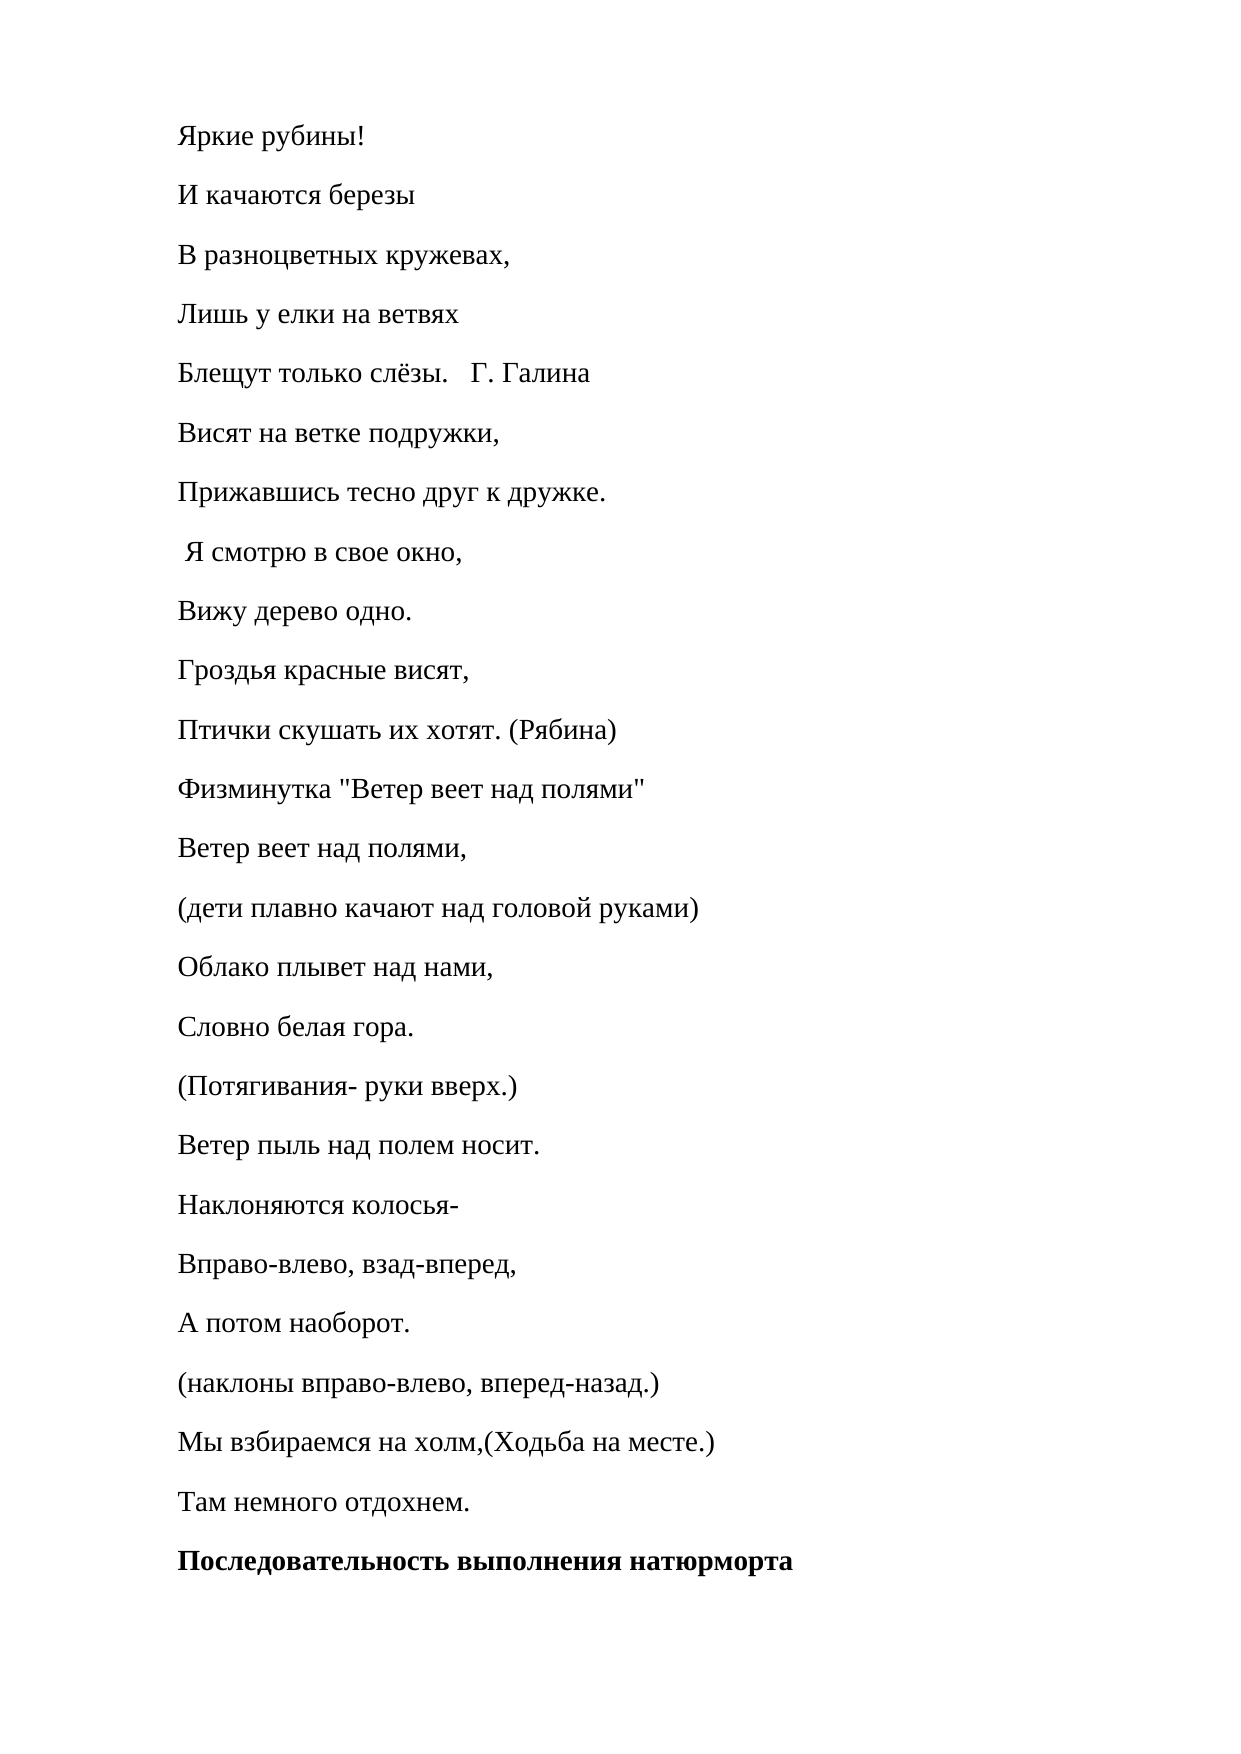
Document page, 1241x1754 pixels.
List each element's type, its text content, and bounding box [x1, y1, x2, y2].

text Я смотрю в свое окно, [177, 534, 1152, 567]
text Облако плывет над нами, [177, 949, 1152, 983]
text Яркие рубины! [177, 118, 1152, 152]
text Ветер пыль над полем носит. [177, 1127, 1152, 1161]
text Ветер веет над полями, [177, 831, 1152, 864]
text Наклоняются колосья- [177, 1187, 1152, 1220]
text (дети плавно качают над головой руками) [177, 890, 1152, 923]
text Лишь у елки на ветвях [177, 296, 1152, 330]
text Вправо-влево, взад-вперед, [177, 1246, 1152, 1280]
text Вижу дерево одно. [177, 593, 1152, 627]
text (наклоны вправо-влево, вперед-назад.) [177, 1365, 1152, 1398]
text В разноцветных кружевах, [177, 237, 1152, 270]
text Последовательность выполнения натюрморта [177, 1543, 1152, 1577]
text Птички скушать их хотят. (Рябина) [177, 712, 1152, 745]
text Блещут только слёзы. Г. Галина [177, 356, 1152, 389]
text Физминутка "Ветер веет над полями" [177, 771, 1152, 805]
text Гроздья красные висят, [177, 652, 1152, 686]
text Мы взбираемся на холм,(Ходьба на месте.) [177, 1424, 1152, 1458]
text Висят на ветке подружки, [177, 415, 1152, 448]
text А потом наоборот. [177, 1306, 1152, 1339]
text Прижавшись тесно друг к дружке. [177, 474, 1152, 508]
text (Потягивания- руки вверх.) [177, 1068, 1152, 1102]
text Словно белая гора. [177, 1009, 1152, 1042]
text Там немного отдохнем. [177, 1484, 1152, 1517]
text И качаются березы [177, 177, 1152, 211]
